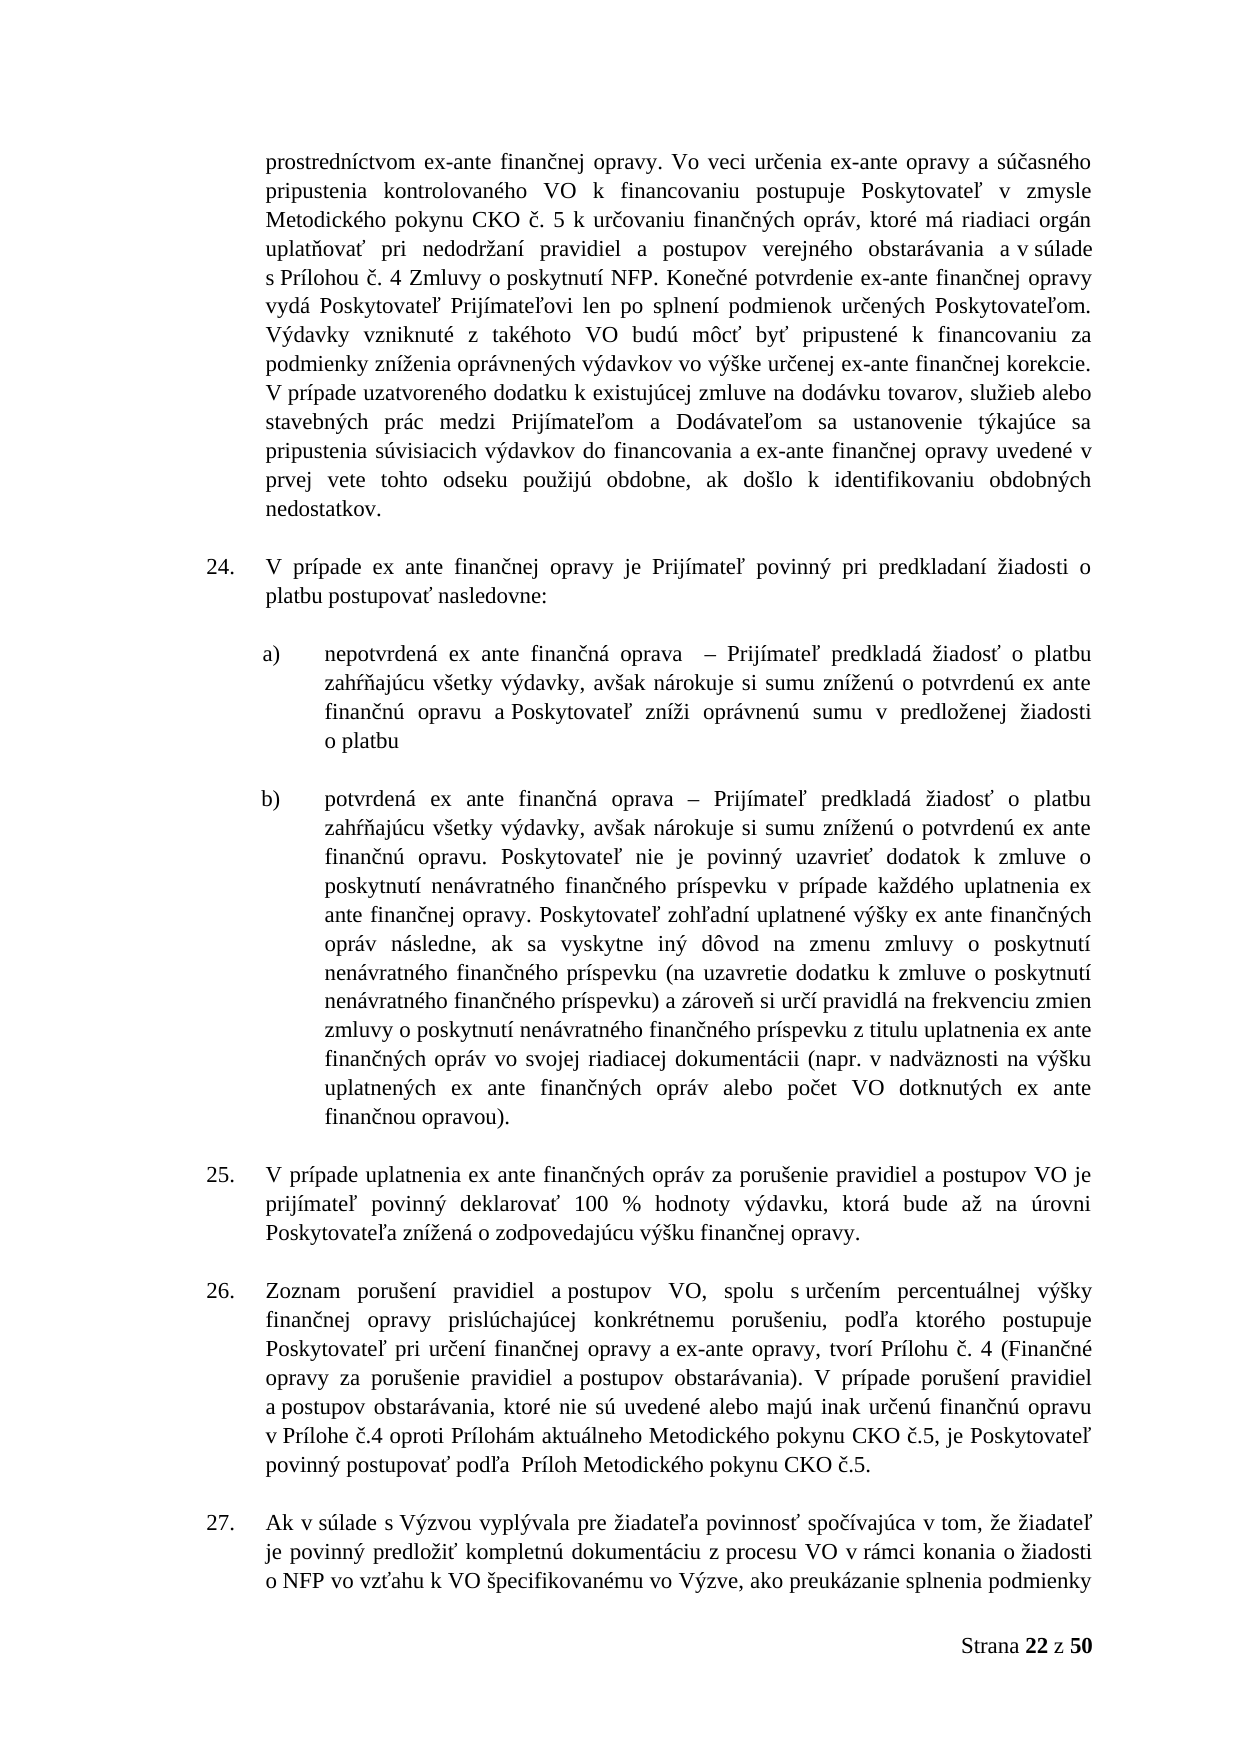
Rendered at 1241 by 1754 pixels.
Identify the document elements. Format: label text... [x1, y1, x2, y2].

list V prípade ex ante finančnej opravy je Prijímateľ povinný pri predkladaní žiadosti o platbu postupovať nasledovne: [206, 553, 1092, 608]
list nepotvrdená ex ante finančná oprava – Prijímateľ predkladá žiadosť o platbu zahŕňajúcu všetky výdavky, avšak nárokuje si sumu zníženú o potvrdenú ex ante finančnú opravu a Poskytovateľ zníži oprávnenú sumu v predloženej žiadosti o platbu [280, 640, 1092, 753]
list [206, 1509, 1092, 1593]
list potvrdená ex ante finančná oprava – Prijímateľ predkladá žiadosť o platbu zahŕňajúcu všetky výdavky, avšak nárokuje si sumu zníženú o potvrdenú ex ante finančnú opravu. Poskytovateľ nie je povinný uzavrieť dodatok k zmluve o poskytnutí nenávratného finančného príspevku v prípade každého uplatnenia ex ante finančnej opravy. Poskytovateľ zohľadní uplatnené výšky ex ante finančných opráv následne, ak sa vyskytne iný dôvod na zmenu zmluvy o poskytnutí nenávratného finančného príspevku (na uzavretie dodatku k zmluve o poskytnutí nenávratného finančného príspevku) a zároveň si určí pravidlá na frekvenciu zmien zmluvy o poskytnutí nenávratného finančného príspevku z titulu uplatnenia ex ante finančných opráv vo svojej riadiacej dokumentácii (napr. v nadväznosti na výšku uplatnených ex ante finančných opráv alebo počet VO dotknutých ex ante finančnou opravou). [280, 785, 1092, 1130]
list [265, 148, 1092, 522]
list Zoznam porušení pravidiel a postupov VO, spolu s určením percentuálnej výšky finančnej opravy prislúchajúcej konkrétnemu porušeniu, podľa ktorého postupuje Poskytovateľ pri určení finančnej opravy a ex-ante opravy, tvorí Prílohu č. 4 (Finančné opravy za porušenie pravidiel a postupov obstarávania). V prípade porušení pravidiel a postupov obstarávania, ktoré nie sú uvedené alebo majú inak určenú finančnú opravu v Prílohe č.4 oproti Prílohám aktuálneho Metodického pokynu CKO č.5, je Poskytovateľ povinný postupovať podľa Príloh Metodického pokynu CKO č.5. [206, 1277, 1092, 1477]
list V prípade uplatnenia ex ante finančných opráv za porušenie pravidiel a postupov VO je prijímateľ povinný deklarovať 100 % hodnoty výdavku, ktorá bude až na úrovni Poskytovateľa znížená o zodpovedajúcu výšku finančnej opravy. [206, 1161, 1092, 1246]
